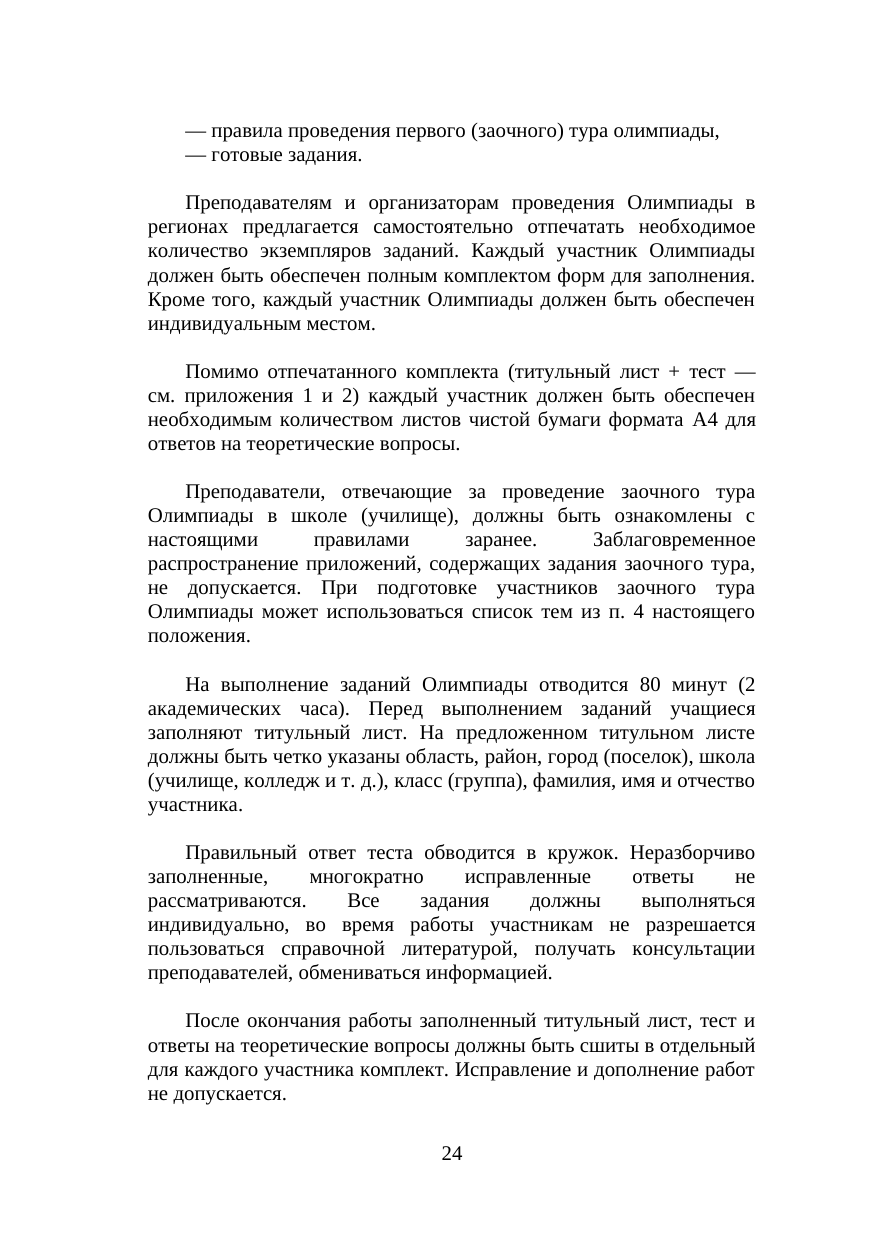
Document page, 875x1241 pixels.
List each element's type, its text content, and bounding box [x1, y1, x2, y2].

text — правила проведения первого (заочного) тура олимпиады, [148, 118, 756, 142]
text Правильный ответ теста обводится в кружок. Неразборчиво заполненные, многократно исправленные ответы не рассматриваются. Все задания должны выполняться индивидуально, во время работы участникам не разрешается пользоваться справочной литературой, получать консультации преподавателей, обмениваться информацией. [148, 840, 756, 984]
text На выполнение заданий Олимпиады отводится 80 минут (2 академических часа). Перед выполнением заданий учащиеся заполняют титульный лист. На предложенном титульном листе должны быть четко указаны область, район, город (поселок), школа (училище, колледж и т. д.), класс (группа), фамилия, имя и отчество участника. [148, 672, 756, 816]
text Преподаватели, отвечающие за проведение заочного тура Олимпиады в школе (училище), должны быть ознакомлены с настоящими правилами заранее. Заблаговременное распространение приложений, содержащих задания заочного тура, не допускается. При подготовке участников заочного тура Олимпиады может использоваться список тем из п. 4 настоящего положения. [148, 479, 756, 647]
text Преподавателям и организаторам проведения Олимпиады в регионах предлагается самостоятельно отпечатать необходимое количество экземпляров заданий. Каждый участник Олимпиады должен быть обеспечен полным комплектом форм для заполнения. Кроме того, каждый участник Олимпиады должен быть обеспечен индивидуальным местом. [148, 190, 756, 335]
text Помимо отпечатанного комплекта (титульный лист + тест — см. приложения 1 и 2) каждый участник должен быть обеспечен необходимым количеством листов чистой бумаги формата A4 для ответов на теоретические вопросы. [148, 359, 756, 455]
text — готовые задания. [148, 142, 756, 166]
text После окончания работы заполненный титульный лист, тест и ответы на теоретические вопросы должны быть сшиты в отдельный для каждого участника комплект. Исправление и дополнение работ не допускается. [148, 1008, 756, 1105]
